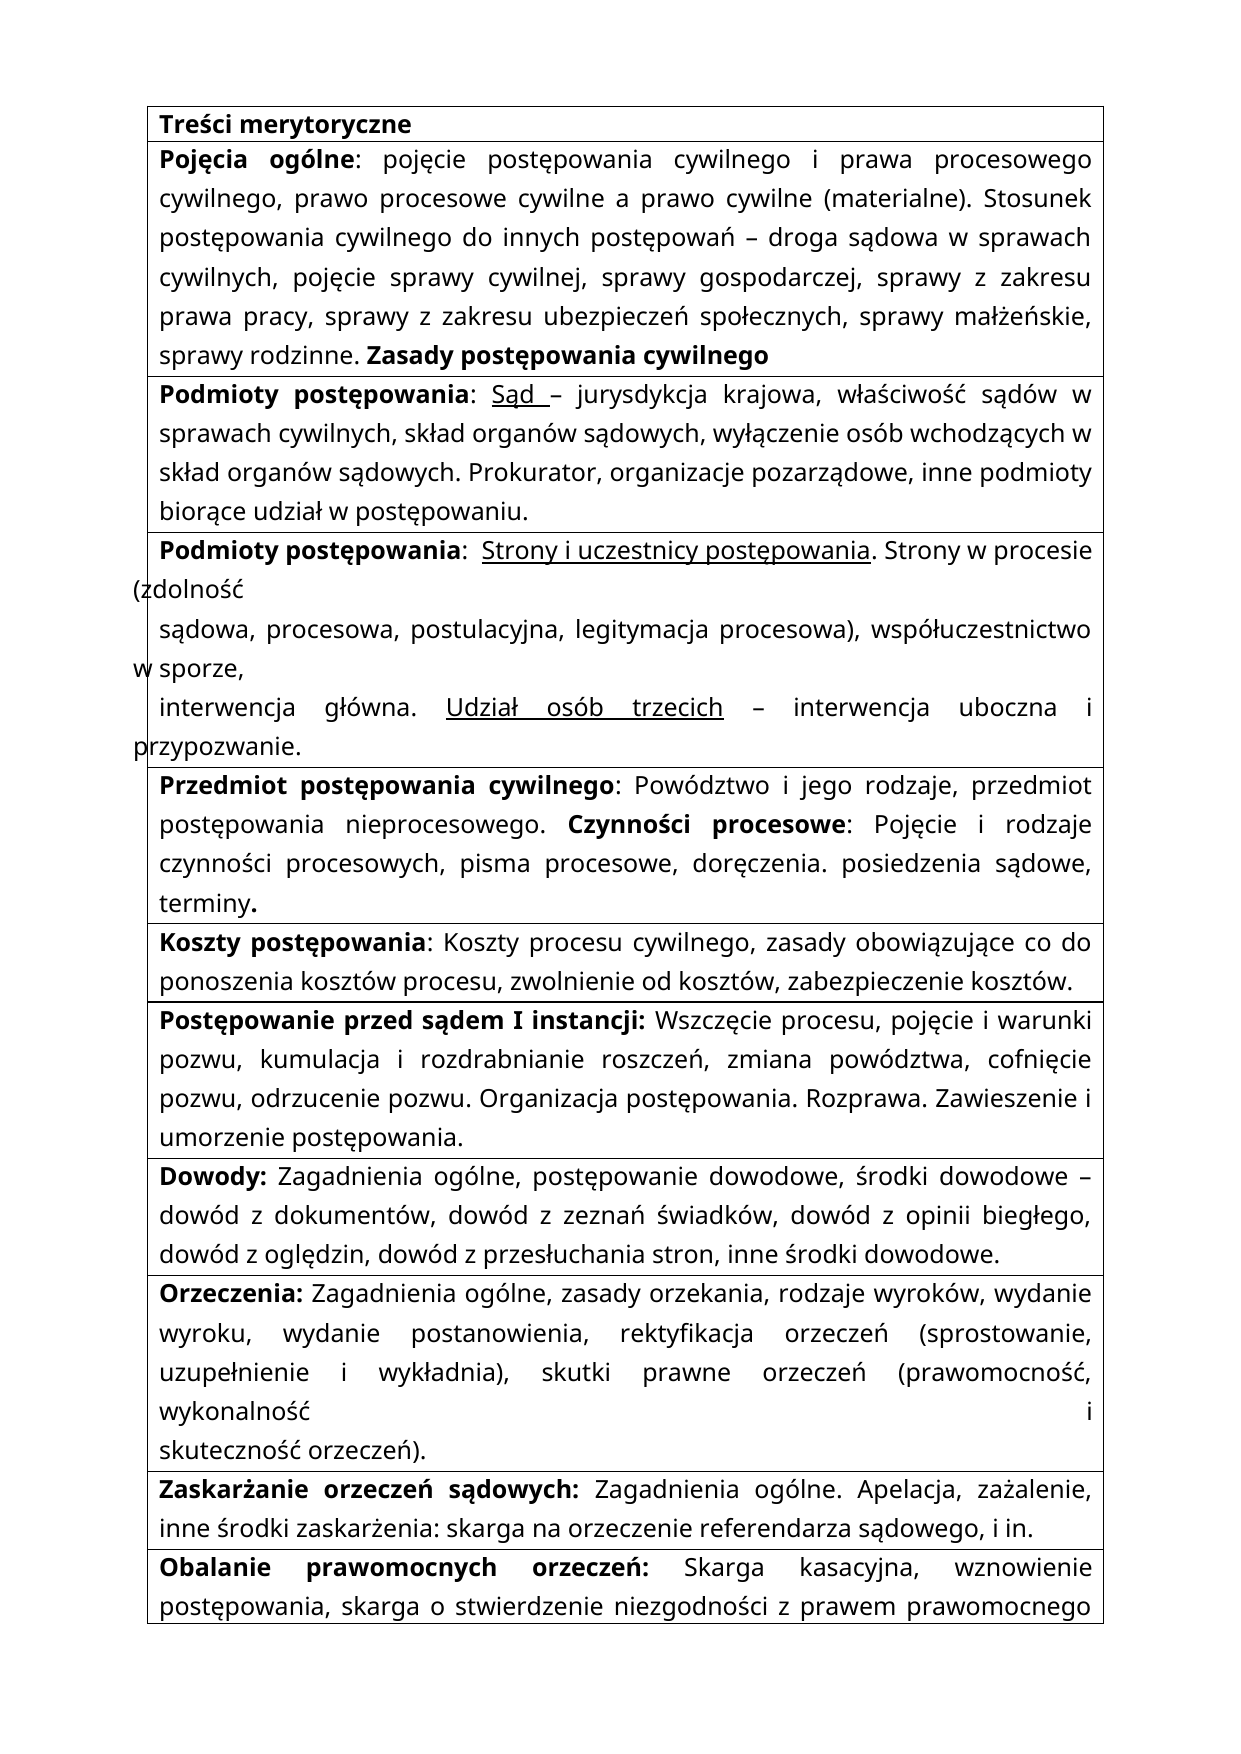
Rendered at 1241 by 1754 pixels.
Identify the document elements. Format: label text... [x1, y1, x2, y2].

table_header Treści merytoryczne [148, 107, 1103, 141]
table_cell Zaskarżanie orzeczeń sądowych: Zagadnienia ogólne. Apelacja, zażalenie, inne środki zaskarżenia: skarga na orzeczenie referendarza sądowego, i in. [148, 1472, 1103, 1549]
table_cell Pojęcia ogólne: pojęcie postępowania cywilnego i prawa procesowego cywilnego, prawo procesowe cywilne a prawo cywilne (materialne). Stosunek postępowania cywilnego do innych postępowań – droga sądowa w sprawach cywilnych, pojęcie sprawy cywilnej, sprawy gospodarczej, sprawy z zakresu prawa pracy, sprawy z zakresu ubezpieczeń społecznych, sprawy małżeńskie, sprawy rodzinne. Zasady postępowania cywilnego [148, 142, 1103, 376]
table_cell Orzeczenia: Zagadnienia ogólne, zasady orzekania, rodzaje wyroków, wydanie wyroku, wydanie postanowienia, rektyfikacja orzeczeń (sprostowanie, uzupełnienie i wykładnia), skutki prawne orzeczeń (prawomocność, wykonalność i skuteczność orzeczeń). [148, 1276, 1103, 1471]
table_cell Postępowanie przed sądem I instancji: Wszczęcie procesu, pojęcie i warunki pozwu, kumulacja i rozdrabnianie roszczeń, zmiana powództwa, cofnięcie pozwu, odrzucenie pozwu. Organizacja postępowania. Rozprawa. Zawieszenie i umorzenie postępowania. [148, 1003, 1103, 1158]
table_cell Podmioty postępowania: Strony i uczestnicy postępowania. Strony w procesie (zdolność sądowa, procesowa, postulacyjna, legitymacja procesowa), współuczestnictwo w sporze, interwencja główna. Udział osób trzecich – interwencja uboczna i przypozwanie. [148, 533, 1103, 767]
table_cell Podmioty postępowania: Sąd – jurysdykcja krajowa, właściwość sądów w sprawach cywilnych, skład organów sądowych, wyłączenie osób wchodzących w skład organów sądowych. Prokurator, organizacje pozarządowe, inne podmioty biorące udział w postępowaniu. [148, 377, 1103, 532]
table_cell Przedmiot postępowania cywilnego: Powództwo i jego rodzaje, przedmiot postępowania nieprocesowego. Czynności procesowe: Pojęcie i rodzaje czynności procesowych, pisma procesowe, doręczenia. posiedzenia sądowe, terminy. [148, 768, 1103, 923]
table_cell Dowody: Zagadnienia ogólne, postępowanie dowodowe, środki dowodowe – dowód z dokumentów, dowód z zeznań świadków, dowód z opinii biegłego, dowód z oględzin, dowód z przesłuchania stron, inne środki dowodowe. [148, 1159, 1103, 1275]
table_cell Koszty postępowania: Koszty procesu cywilnego, zasady obowiązujące co do ponoszenia kosztów procesu, zwolnienie od kosztów, zabezpieczenie kosztów. [148, 924, 1103, 1001]
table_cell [148, 1550, 1103, 1623]
